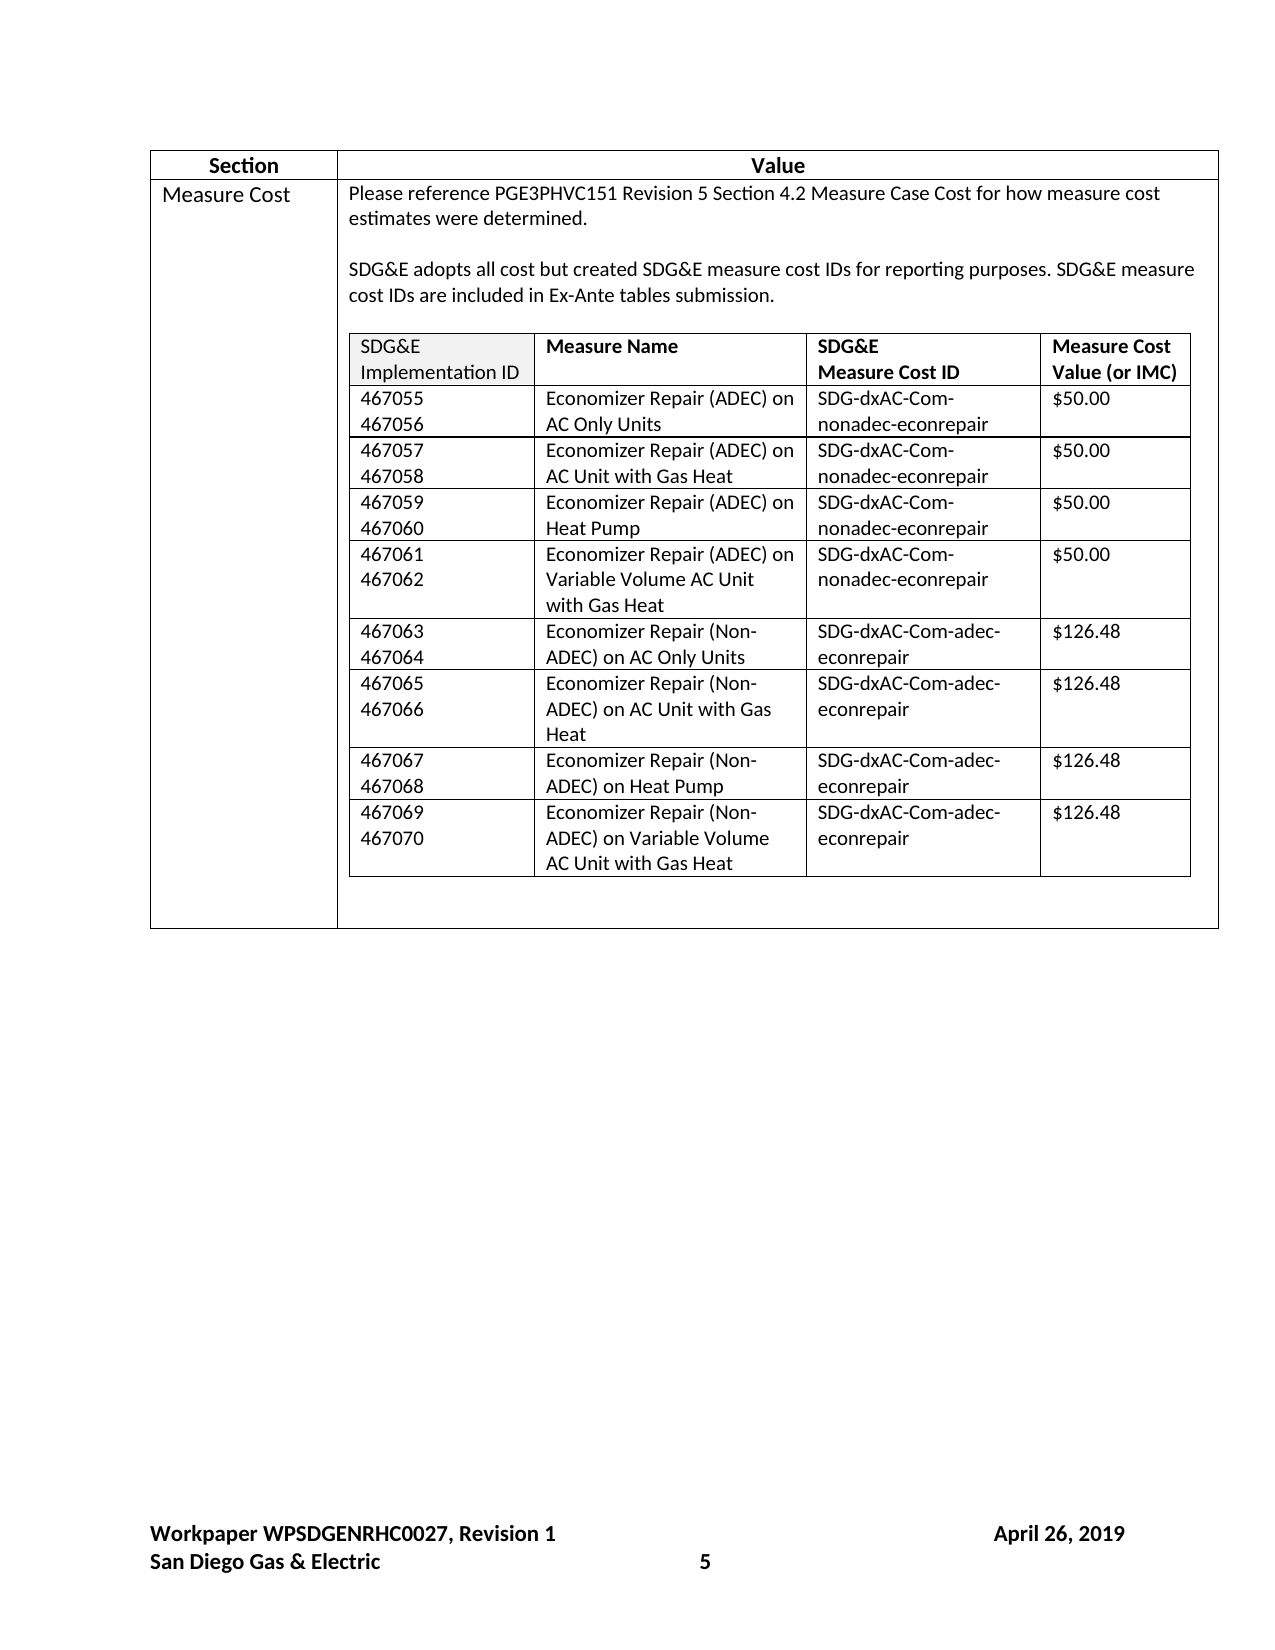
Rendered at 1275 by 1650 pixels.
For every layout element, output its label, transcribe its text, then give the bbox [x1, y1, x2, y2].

table_header Value [338, 151, 1218, 179]
table_header Section [151, 151, 337, 179]
table_cell Measure Cost [151, 180, 337, 928]
table_cell Please reference PGE3PHVC151 Revision 5 Section 4.2 Measure Case Cost for how measure cost estimates were determined. SDG&E adopts all cost but created SDG&E measure cost IDs for reporting purposes. SDG&E measure cost IDs are included in Ex-Ante tables submission. [338, 180, 1218, 928]
